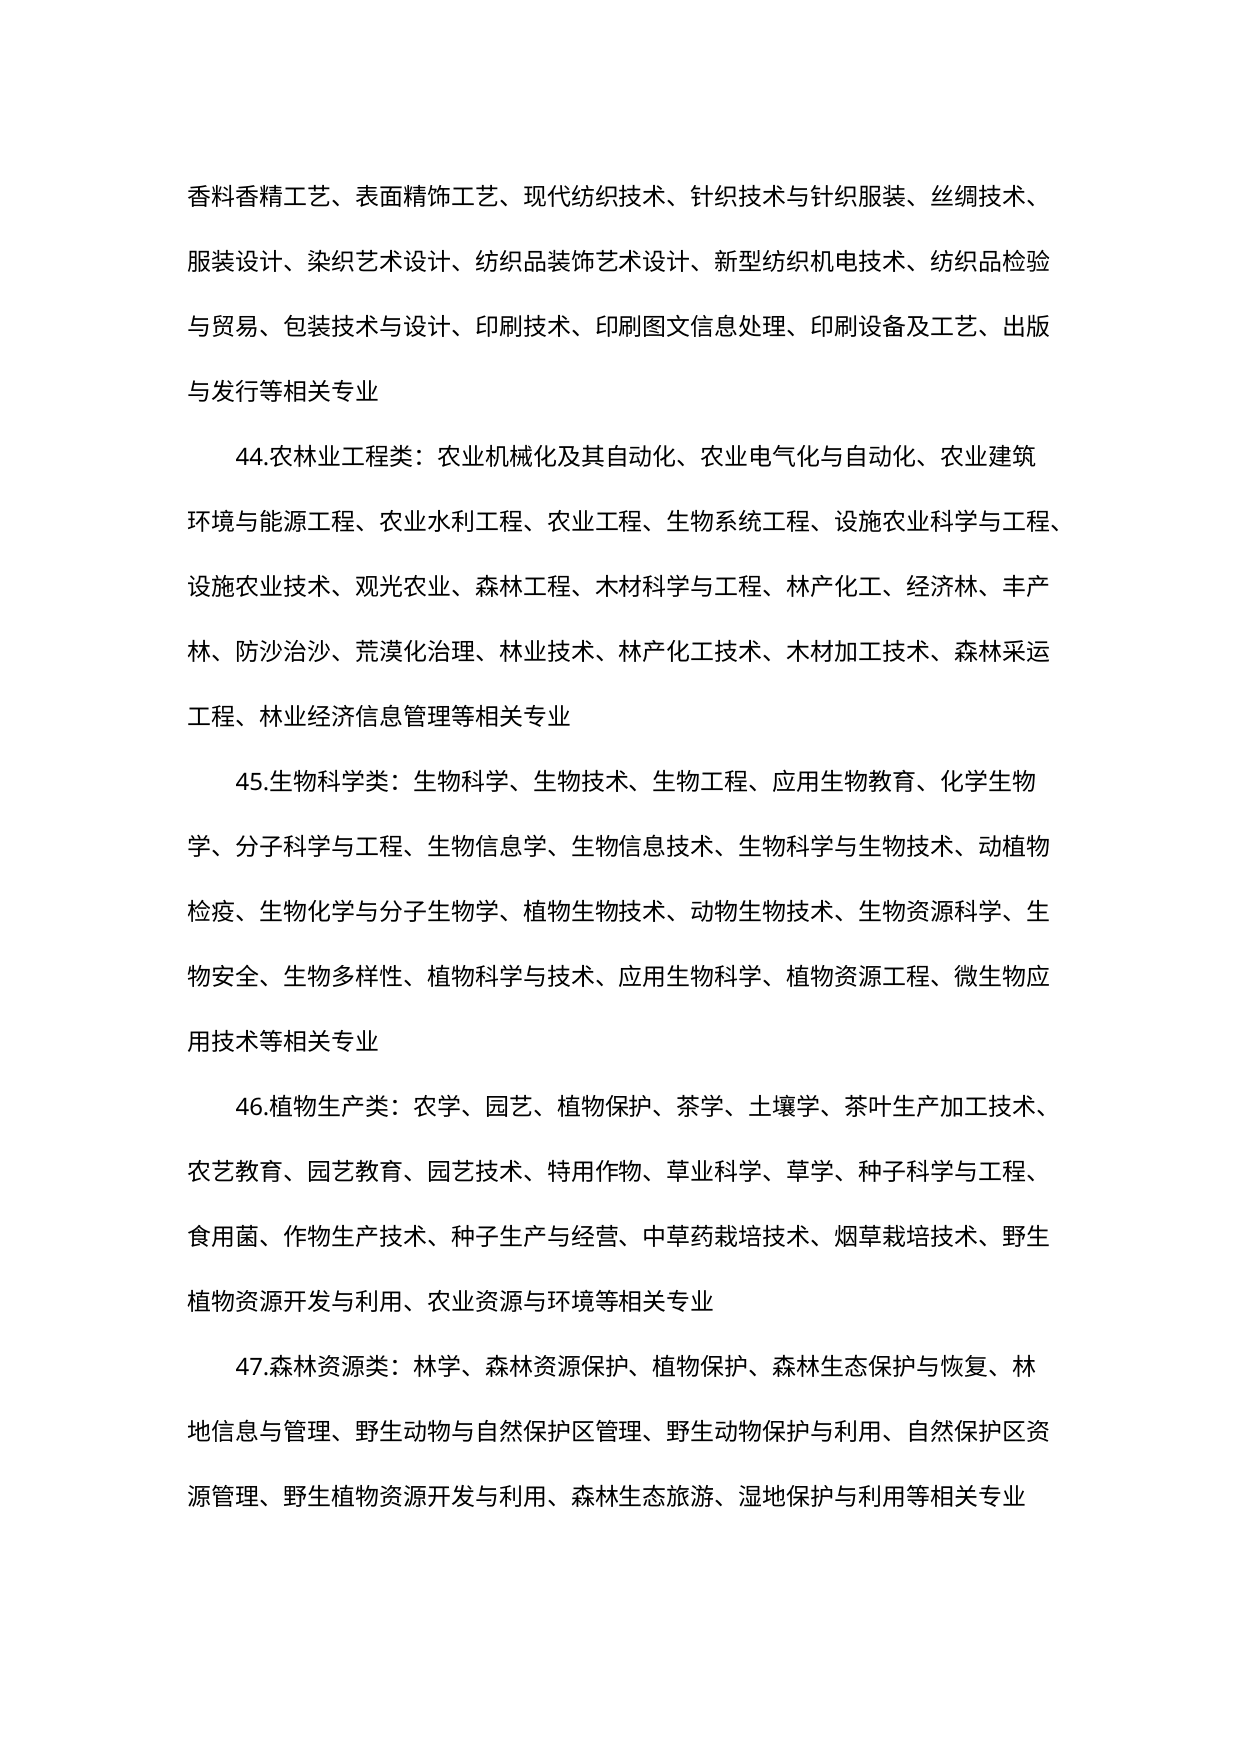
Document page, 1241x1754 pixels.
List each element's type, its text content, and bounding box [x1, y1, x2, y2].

text 47.森林资源类：林学、森林资源保护、植物保护、森林生态保护与恢复、林地信息与管理、野生动物与自然保护区管理、野生动物保护与利用、自然保护区资源管理、野生植物资源开发与利用、森林生态旅游、湿地保护与利用等相关专业 [187, 1332, 1053, 1527]
text 46.植物生产类：农学、园艺、植物保护、茶学、土壤学、茶叶生产加工技术、农艺教育、园艺教育、园艺技术、特用作物、草业科学、草学、种子科学与工程、食用菌、作物生产技术、种子生产与经营、中草药栽培技术、烟草栽培技术、野生植物资源开发与利用、农业资源与环境等相关专业 [187, 1072, 1053, 1332]
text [187, 162, 1053, 422]
text 45.生物科学类：生物科学、生物技术、生物工程、应用生物教育、化学生物学、分子科学与工程、生物信息学、生物信息技术、生物科学与生物技术、动植物检疫、生物化学与分子生物学、植物生物技术、动物生物技术、生物资源科学、生物安全、生物多样性、植物科学与技术、应用生物科学、植物资源工程、微生物应用技术等相关专业 [187, 747, 1053, 1072]
text 44.农林业工程类：农业机械化及其自动化、农业电气化与自动化、农业建筑环境与能源工程、农业水利工程、农业工程、生物系统工程、设施农业科学与工程、设施农业技术、观光农业、森林工程、木材科学与工程、林产化工、经济林、丰产林、防沙治沙、荒漠化治理、林业技术、林产化工技术、木材加工技术、森林采运工程、林业经济信息管理等相关专业 [187, 422, 1053, 747]
